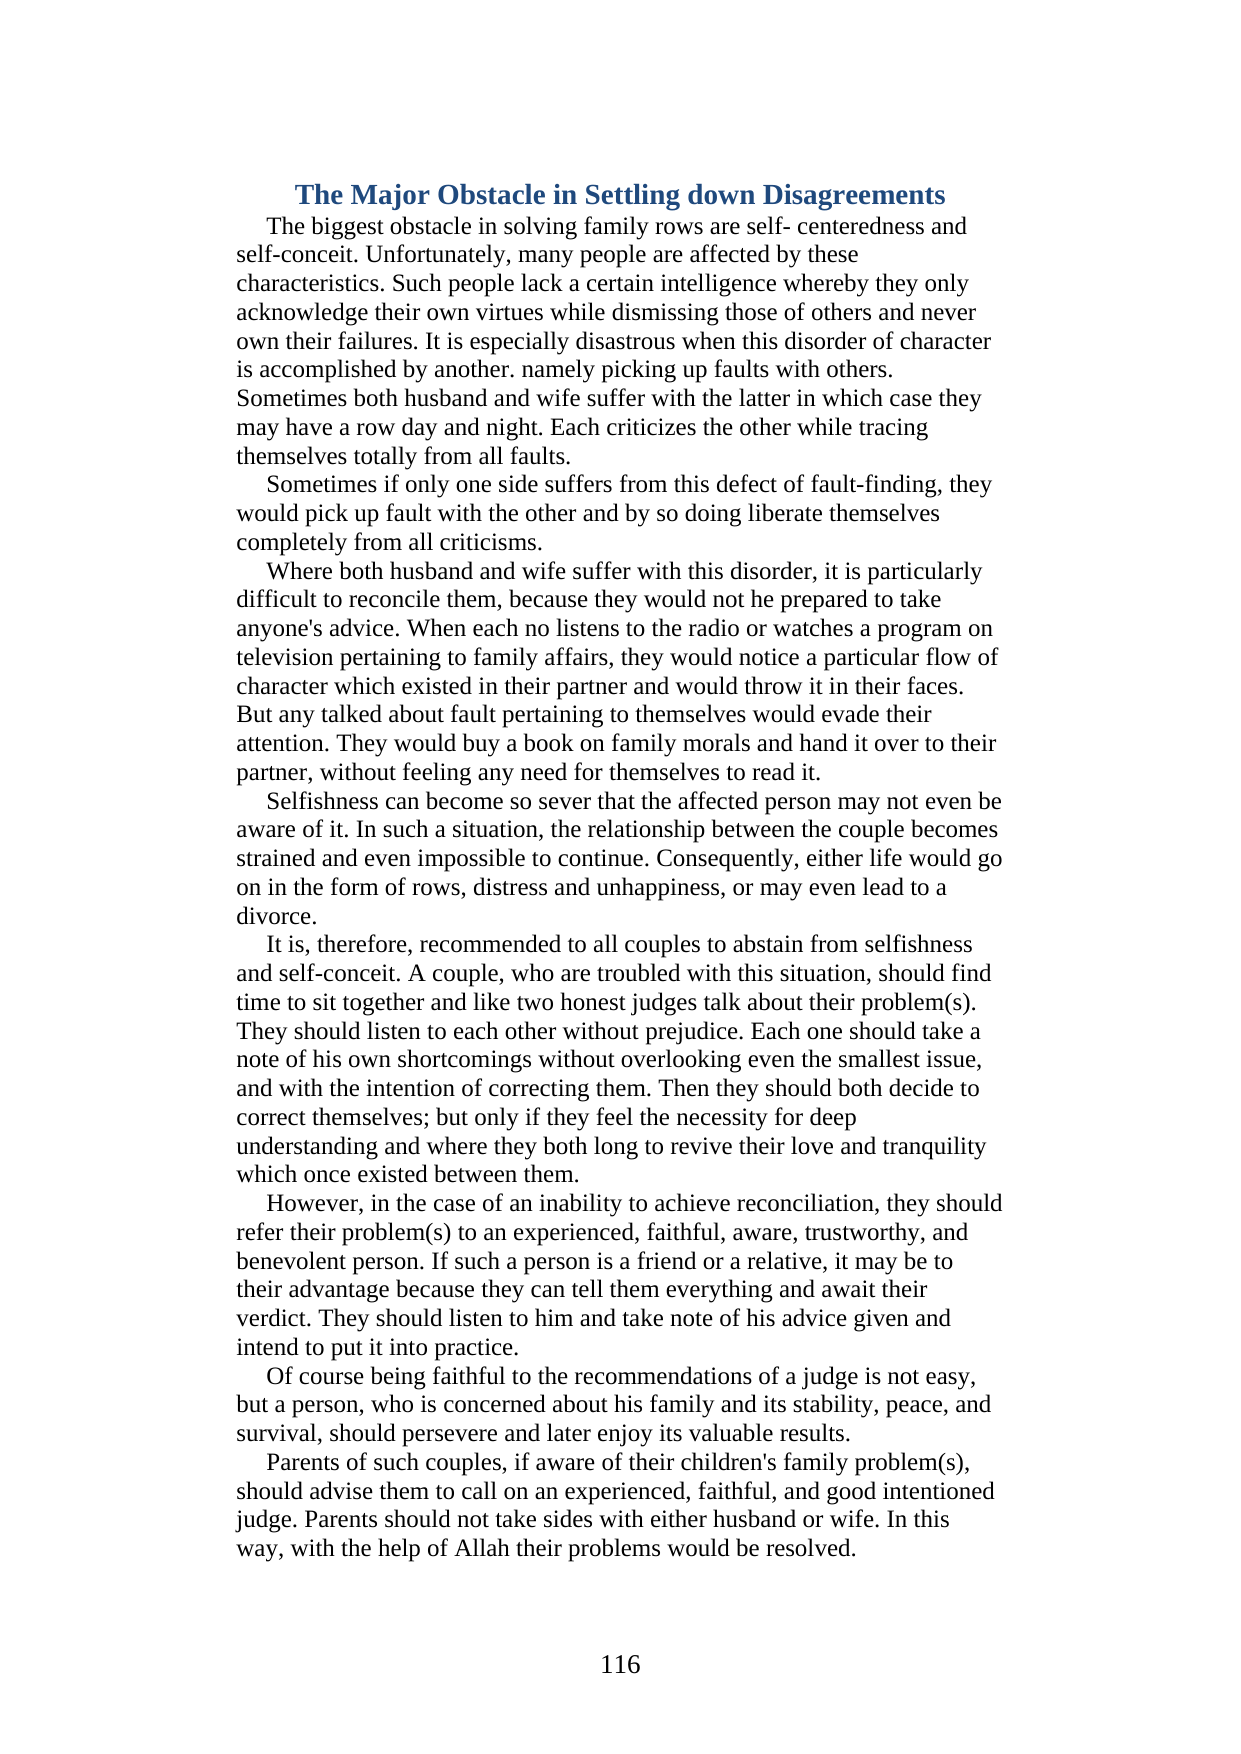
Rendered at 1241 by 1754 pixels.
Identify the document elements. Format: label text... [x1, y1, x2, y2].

text Sometimes if only one side suffers from this defect of fault-finding, they would pick up fault with the other and by so doing liberate themselves completely from all criticisms. [236, 469, 1004, 556]
text Selfishness can become so sever that the affected person may not even be aware of it. In such a situation, the relationship between the couple becomes strained and even impossible to continue. Consequently, either life would go on in the form of rows, distress and unhappiness, or may even lead to a divorce. [236, 786, 1004, 929]
text It is, therefore, recommended to all couples to abstain from selfishness and self-conceit. A couple, who are troubled with this situation, should find time to sit together and like two honest judges talk about their problem(s). They should listen to each other without prejudice. Each one should take a note of his own shortcomings without overlooking even the smallest issue, and with the intention of correcting them. Then they should both decide to correct themselves; but only if they feel the necessity for deep understanding and where they both long to revive their love and tranquility which once existed between them. [236, 929, 1004, 1188]
subtitle The Major Obstacle in Settling down Disagreements [236, 177, 1004, 211]
text Where both husband and wife suffer with this disorder, it is particularly difficult to reconcile them, because they would not he prepared to take anyone's advice. When each no listens to the radio or watches a program on television pertaining to family affairs, they would notice a particular flow of character which existed in their partner and would throw it in their faces. But any talked about fault pertaining to themselves would evade their attention. They would buy a book on family morals and hand it over to their partner, without feeling any need for themselves to read it. [236, 556, 1004, 786]
text The biggest obstacle in solving family rows are self- centeredness and self-conceit. Unfortunately, many people are affected by these characteristics. Such people lack a certain intelligence whereby they only acknowledge their own virtues while dismissing those of others and never own their failures. It is especially disastrous when this disorder of character is accomplished by another. namely picking up faults with others. Sometimes both husband and wife suffer with the latter in which case they may have a row day and night. Each criticizes the other while tracing themselves totally from all faults. [236, 211, 1004, 469]
text However, in the case of an inability to achieve reconciliation, they should refer their problem(s) to an experienced, faithful, aware, trustworthy, and benevolent person. If such a person is a friend or a relative, it may be to their advantage because they can tell them everything and await their verdict. They should listen to him and take note of his advice given and intend to put it into practice. [236, 1188, 1004, 1361]
text Parents of such couples, if aware of their children's family problem(s), should advise them to call on an experienced, faithful, and good intentioned judge. Parents should not take sides with either husband or wife. In this way, with the help of Allah their problems would be resolved. [236, 1447, 1004, 1562]
text Of course being faithful to the recommendations of a judge is not easy, but a person, who is concerned about his family and its stability, peace, and survival, should persevere and later enjoy its valuable results. [236, 1361, 1004, 1447]
